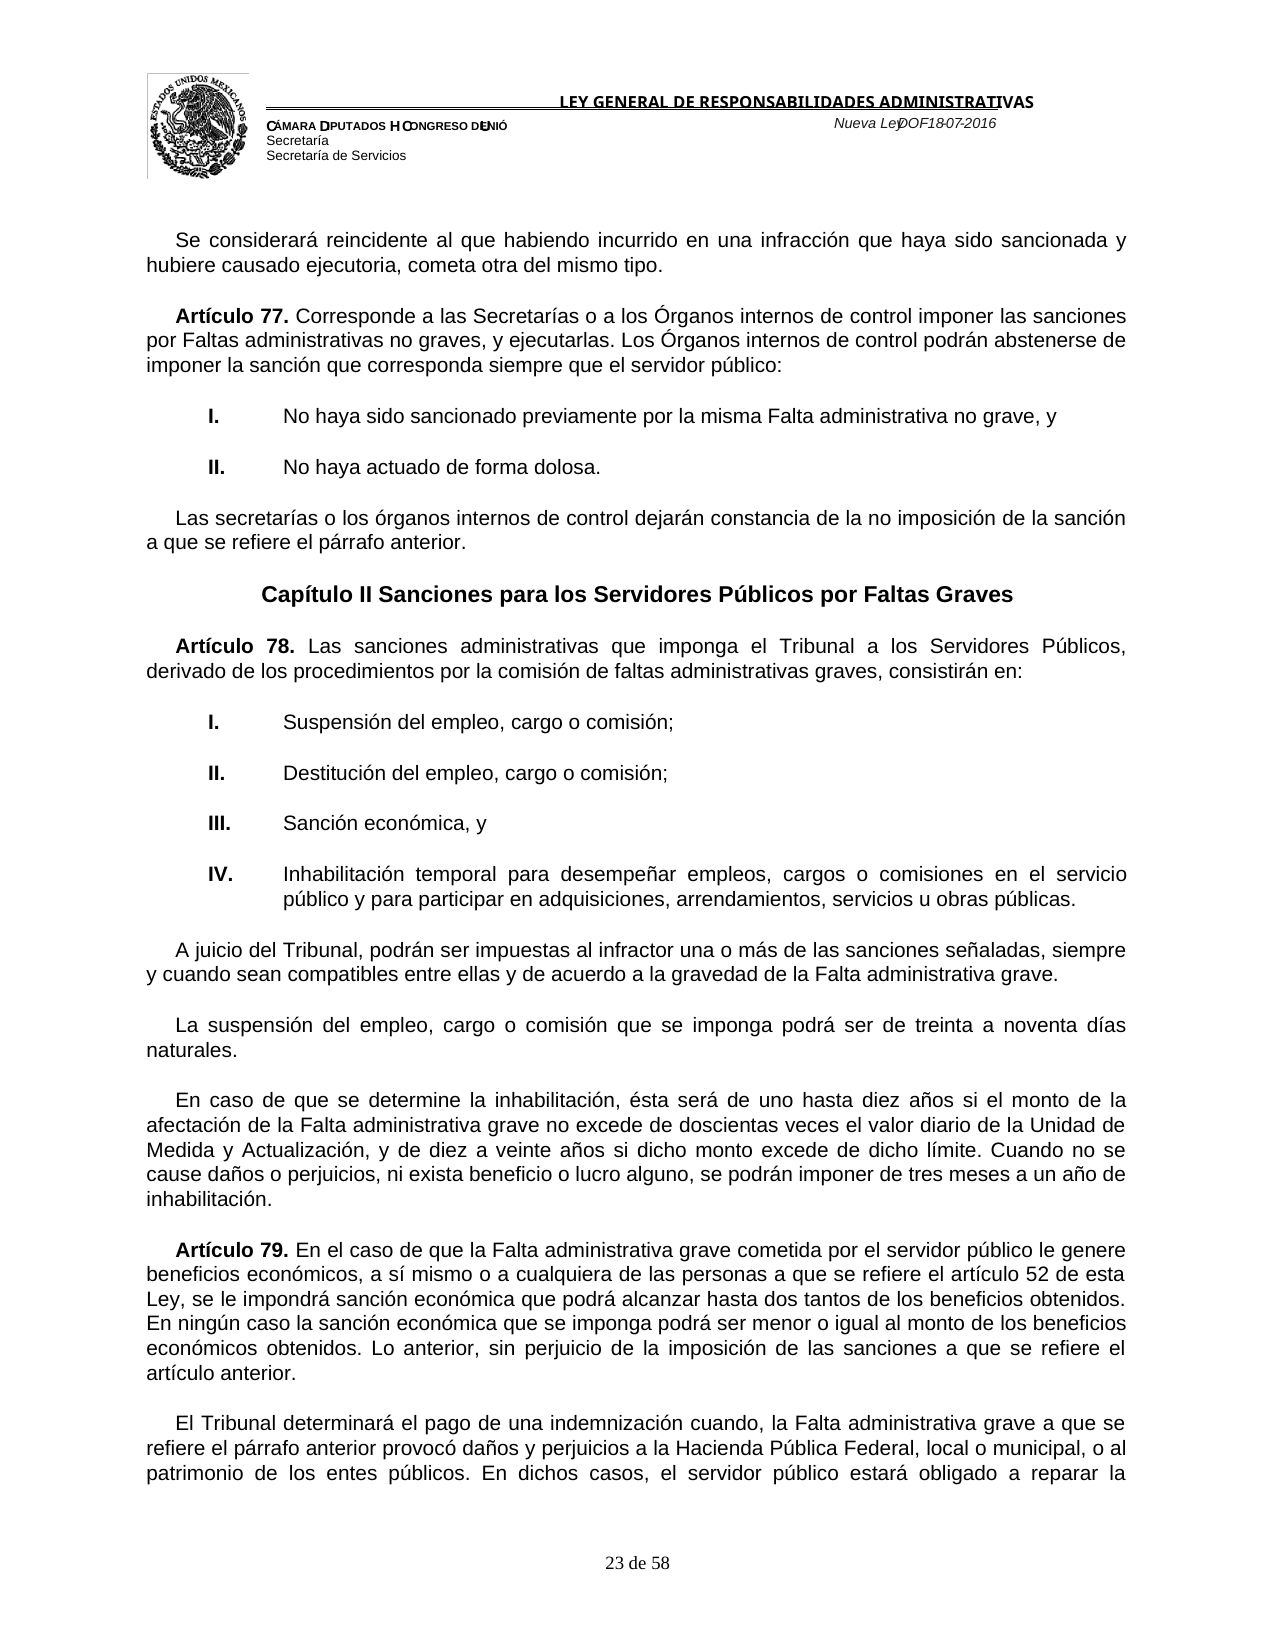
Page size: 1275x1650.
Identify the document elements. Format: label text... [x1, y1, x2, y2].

text A juicio del Tribunal, podrán ser impuestas al infractor una o más de las sanciones señaladas, siempre y cuando sean compatibles entre ellas y de acuerdo a la gravedad de la Falta administrativa grave. [146, 937, 1128, 986]
text Artículo 77. Corresponde a las Secretarías o a los Órganos internos de control imponer las sanciones por Faltas administrativas no graves, y ejecutarlas. Los Órganos internos de control podrán abstenerse de imponer la sanción que corresponda siempre que el servidor público: [146, 304, 1128, 377]
text Se considerará reincidente al que habiendo incurrido en una infracción que haya sido sancionada y hubiere causado ejecutoria, cometa otra del mismo tipo. [146, 228, 1128, 277]
text Artículo 79. En el caso de que la Falta administrativa grave cometida por el servidor público le genere beneficios económicos, a sí mismo o a cualquiera de las personas a que se refiere el artículo 52 de esta Ley, se le impondrá sanción económica que podrá alcanzar hasta dos tantos de los beneficios obtenidos. En ningún caso la sanción económica que se imponga podrá ser menor o igual al monto de los beneficios económicos obtenidos. Lo anterior, sin perjuicio de la imposición de las sanciones a que se refiere el artículo anterior. [146, 1237, 1128, 1384]
list Suspensión del empleo, cargo o comisión; [208, 709, 1128, 733]
picture [147, 73, 249, 179]
text La suspensión del empleo, cargo o comisión que se imponga podrá ser de treinta a noventa días naturales. [146, 1013, 1128, 1061]
list Destitución del empleo, cargo o comisión; [208, 760, 1128, 784]
subtitle Capítulo II Sanciones para los Servidores Públicos por Faltas Graves [148, 581, 1127, 607]
list Inhabilitación temporal para desempeñar empleos, cargos o comisiones en el servicio público y para participar en adquisiciones, arrendamientos, servicios u obras públicas. [208, 862, 1128, 911]
text Las secretarías o los órganos internos de control dejarán constancia de la no imposición de la sanción a que se refiere el párrafo anterior. [146, 505, 1128, 554]
list Sanción económica, y [208, 811, 1128, 835]
list No haya actuado de forma dolosa. [208, 454, 1128, 478]
text En caso de que se determine la inhabilitación, ésta será de uno hasta diez años si el monto de la afectación de la Falta administrativa grave no excede de doscientas veces el valor diario de la Unidad de Medida y Actualización, y de diez a veinte años si dicho monto excede de dicho límite. Cuando no se cause daños o perjuicios, ni exista beneficio o lucro alguno, se podrán imponer de tres meses a un año de inhabilitación. [146, 1088, 1128, 1211]
text Artículo 78. Las sanciones administrativas que imponga el Tribunal a los Servidores Públicos, derivado de los procedimientos por la comisión de faltas administrativas graves, consistirán en: [146, 634, 1128, 683]
list No haya sido sancionado previamente por la misma Falta administrativa no grave, y [208, 404, 1128, 428]
